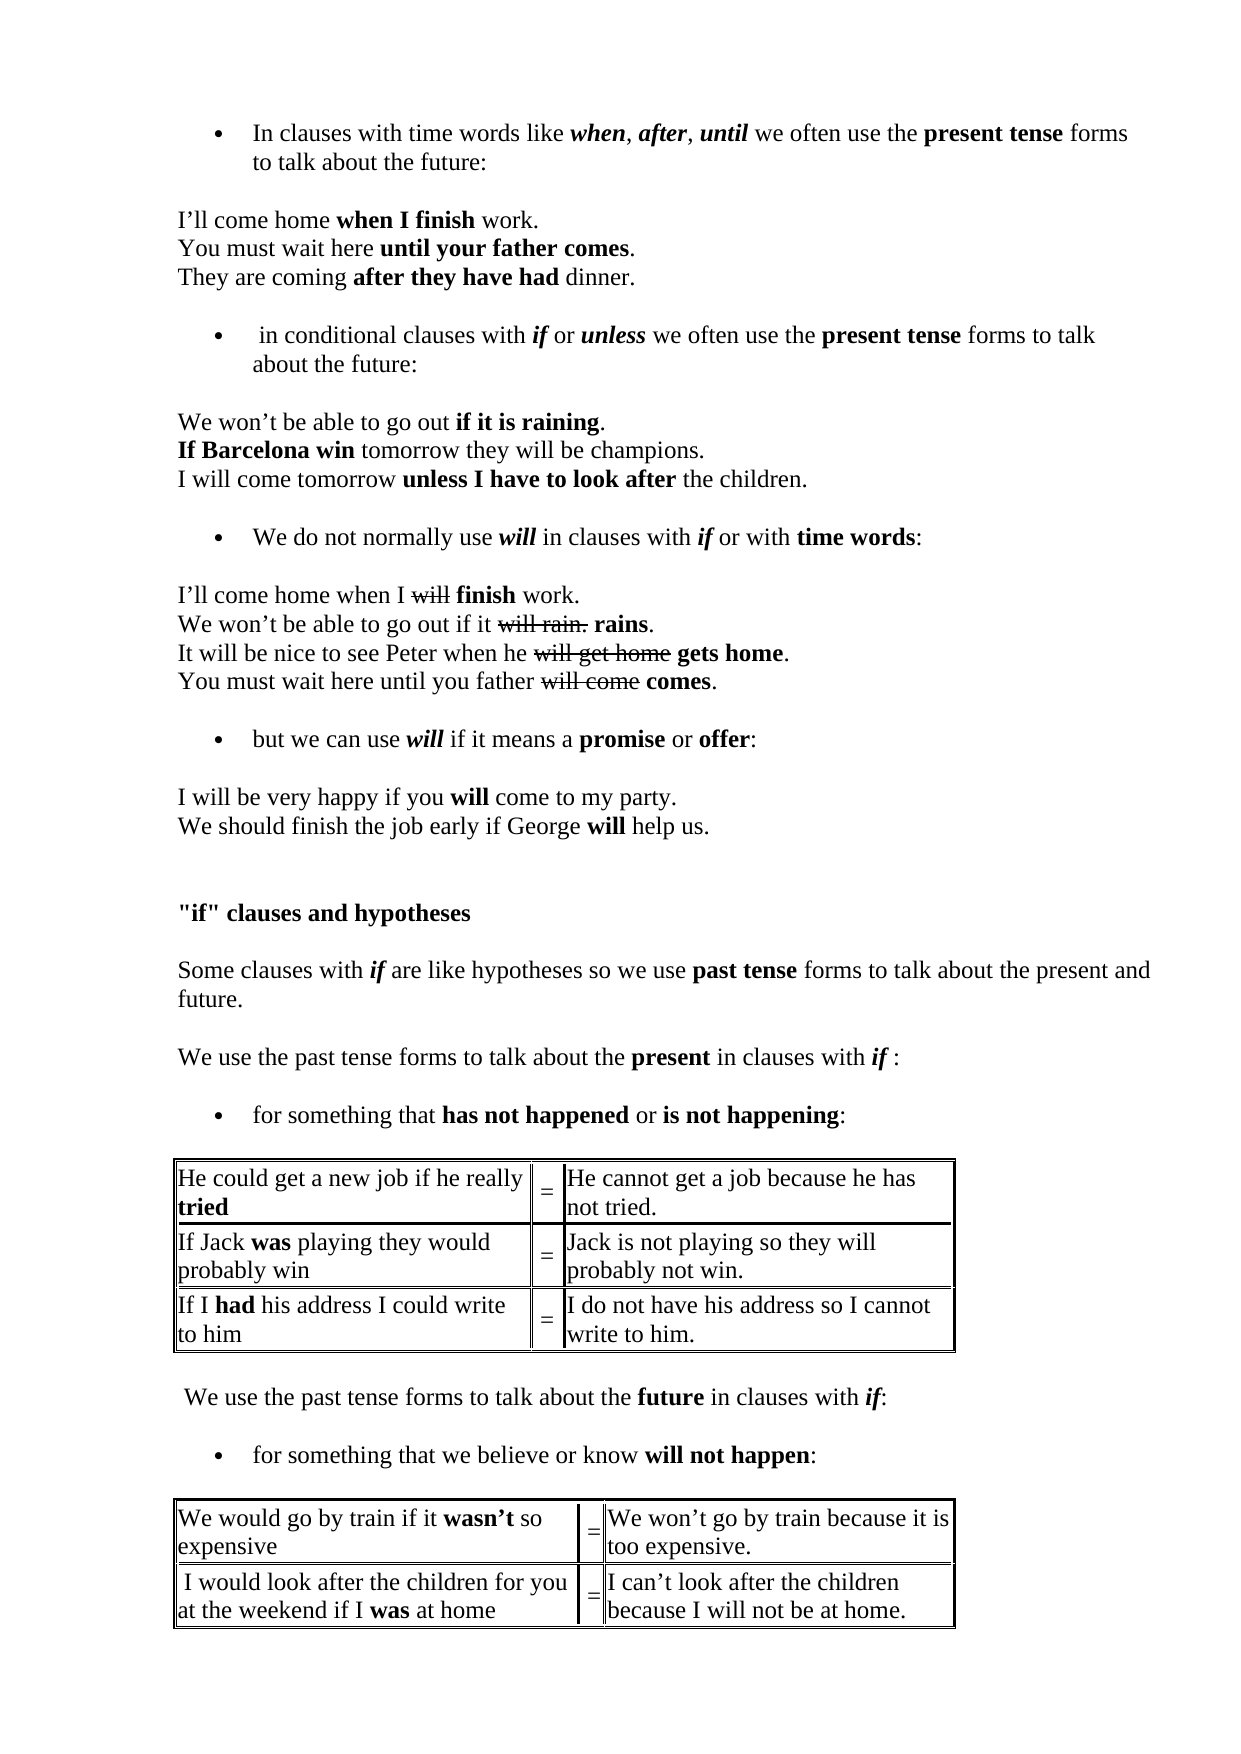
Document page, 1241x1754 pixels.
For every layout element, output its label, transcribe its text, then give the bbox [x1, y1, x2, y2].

list but we can use will if it means a promise or offer: [215, 724, 1152, 753]
table_cell Jack is not playing so they will probably not win. [566, 1222, 953, 1286]
list We do not normally use will in clauses with if or with time words: [215, 522, 1152, 551]
list for something that we believe or know will not happen: [215, 1440, 1152, 1469]
table_header He could get a new job if he really tried [177, 1162, 531, 1222]
list in conditional clauses with if or unless we often use the present tense forms to talk about the future: [215, 320, 1152, 378]
table_cell = [533, 1225, 563, 1286]
table_cell If I had his address I could write to him [175, 1286, 531, 1350]
table_cell = [578, 1565, 605, 1626]
text Some clauses with if are like hypotheses so we use past tense forms to talk about the present and future. [177, 956, 1152, 1013]
text I’ll come home when I finish work. You must wait here until your father comes. They are coming after they have had dinner. [177, 205, 1152, 291]
table_header = [578, 1501, 605, 1562]
list for something that has not happened or is not happening: [215, 1100, 1152, 1129]
table_header He cannot get a job because he has not tried. [564, 1162, 953, 1222]
text I’ll come home when I will finish work. We won’t be able to go out if it will rain. rains. It will be nice to see Peter when he will get home gets home. You must wait here until you father will come comes. [177, 580, 1152, 695]
list In clauses with time words like when, after, until we often use the present tense forms to talk about the future: [215, 118, 1152, 176]
table_cell = [531, 1289, 564, 1350]
table_cell I can’t look after the children because I will not be at home. [605, 1562, 954, 1626]
table_cell I do not have his address so I cannot write to him. [564, 1286, 954, 1350]
text "if" clauses and hypotheses [177, 869, 1152, 926]
text We use the past tense forms to talk about the present in clauses with if : [177, 1042, 1152, 1071]
table_cell I would look after the children for you at the weekend if I was at home [175, 1562, 578, 1626]
text We use the past tense forms to talk about the future in clauses with if: [177, 1382, 1152, 1411]
table_header We won’t go by train because it is too expensive. [605, 1501, 953, 1562]
table_cell If Jack was playing they would probably win [177, 1222, 530, 1286]
table_header We would go by train if it wasn’t so expensive [177, 1501, 578, 1562]
table_header = [531, 1162, 564, 1222]
text We won’t be able to go out if it is raining. If Barcelona win tomorrow they will be champions. I will come tomorrow unless I have to look after the children. [177, 407, 1152, 493]
text I will be very happy if you will come to my party. We should finish the job early if George will help us. [177, 782, 1152, 840]
